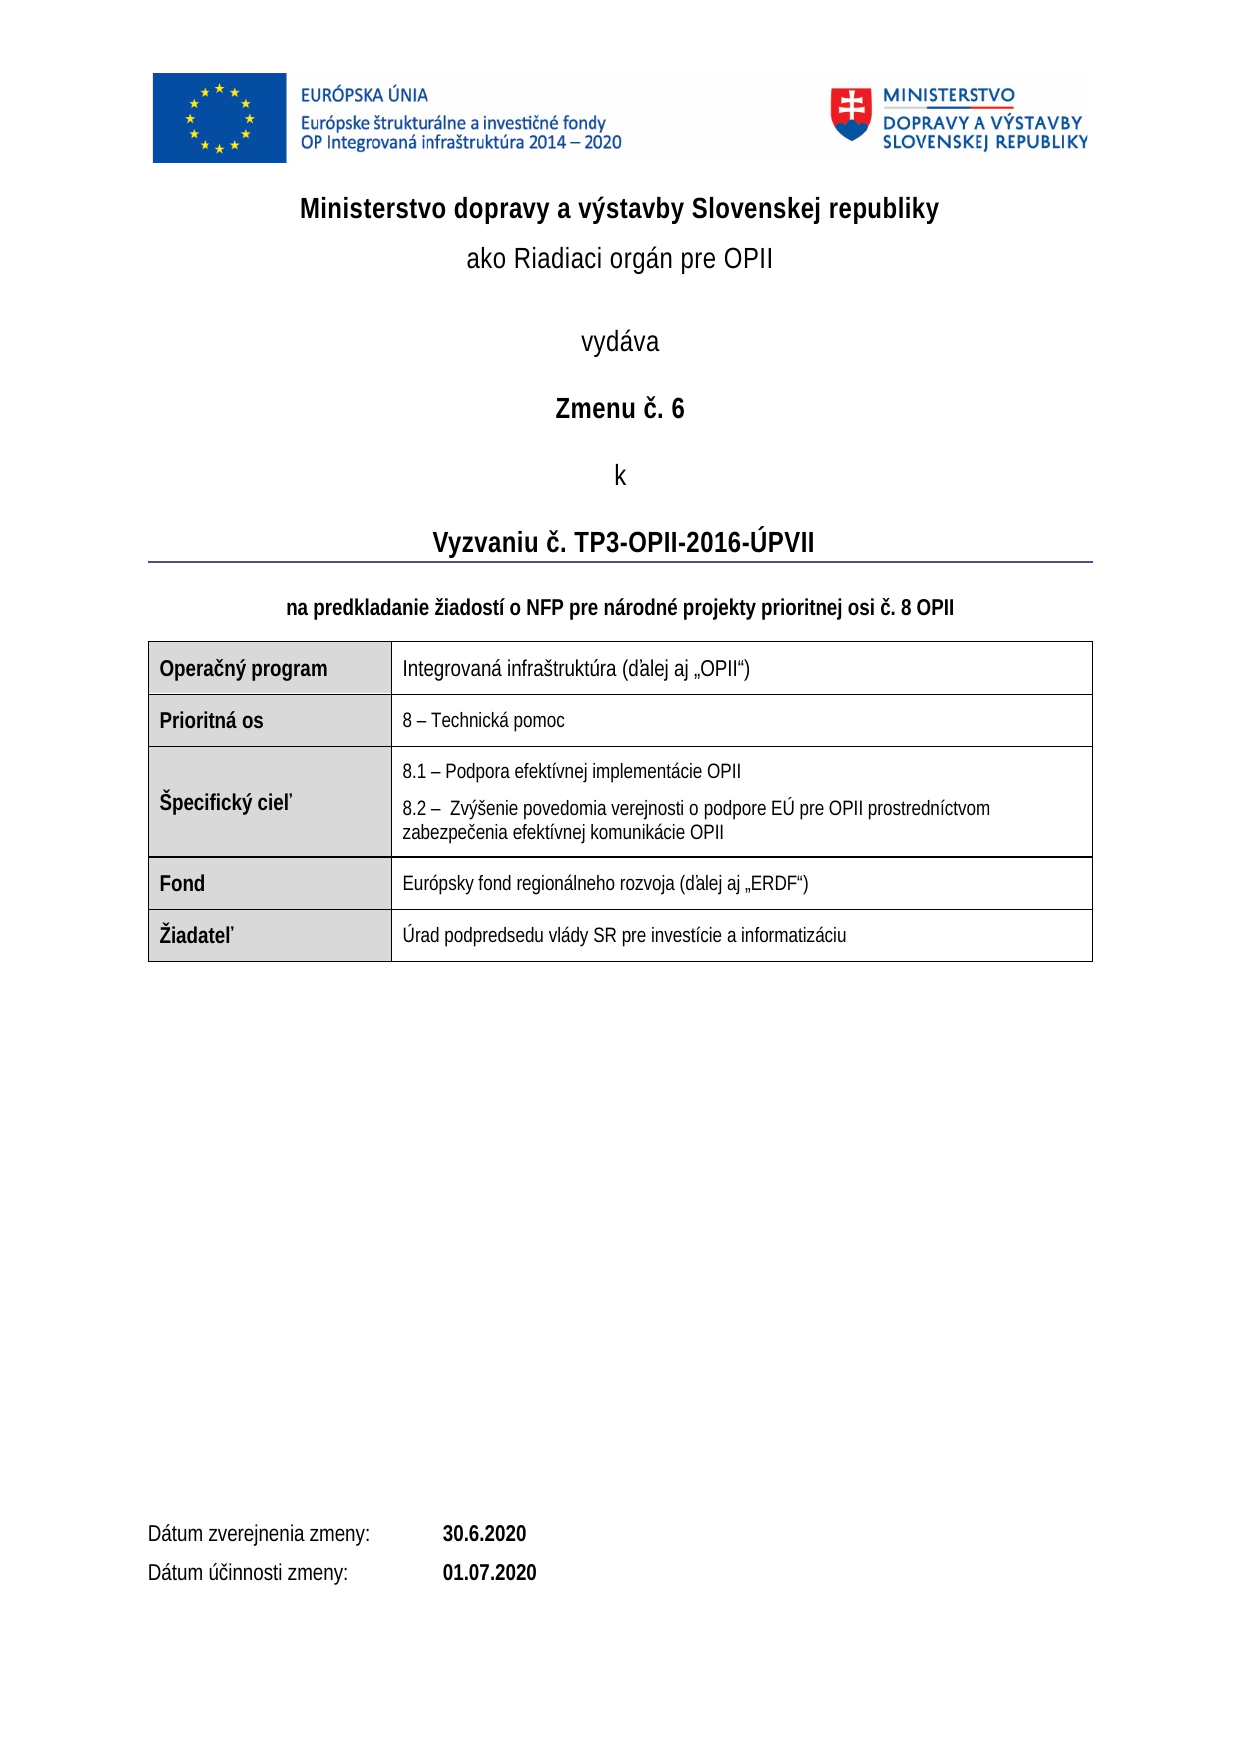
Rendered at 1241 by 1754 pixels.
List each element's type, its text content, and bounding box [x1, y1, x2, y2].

title Zmenu č. 6 [148, 391, 1093, 425]
table_cell 8 – Technická pomoc [392, 695, 1092, 746]
title Ministerstvo dopravy a výstavby Slovenskej republiky [148, 191, 1093, 224]
title k [148, 458, 1093, 492]
table_cell Fond [149, 858, 391, 909]
table_cell Úrad podpredsedu vlády SR pre investície a informatizáciu [392, 910, 1092, 961]
table_header Operačný program [149, 642, 391, 693]
title ako Riadiaci orgán pre OPII [148, 241, 1093, 274]
table_cell 8.1 – Podpora efektívnej implementácie OPII 8.2 – Zvýšenie povedomia verejnosti o podpore EÚ pre OPII prostredníctvom zabezpečenia efektívnej komunikácie OPII [392, 747, 1092, 856]
table_cell Žiadateľ [149, 910, 391, 961]
text Dátum účinnosti zmeny: 01.07.2020 [148, 1559, 1093, 1585]
text Dátum zverejnenia zmeny: 30.6.2020 [148, 1520, 1093, 1546]
title vydáva [148, 324, 1093, 358]
table_header Integrovaná infraštruktúra (ďalej aj „OPII“) [392, 642, 1092, 693]
text na predkladanie žiadostí o NFP pre národné projekty prioritnej osi č. 8 OPII [148, 594, 1093, 620]
picture [152, 73, 1088, 163]
table_cell Prioritná os [149, 695, 391, 746]
table_cell Špecifický cieľ [149, 747, 391, 856]
table_cell Európsky fond regionálneho rozvoja (ďalej aj „ERDF“) [392, 858, 1092, 909]
title Vyzvaniu č. TP3-OPII-2016-ÚPVII [148, 525, 1093, 561]
